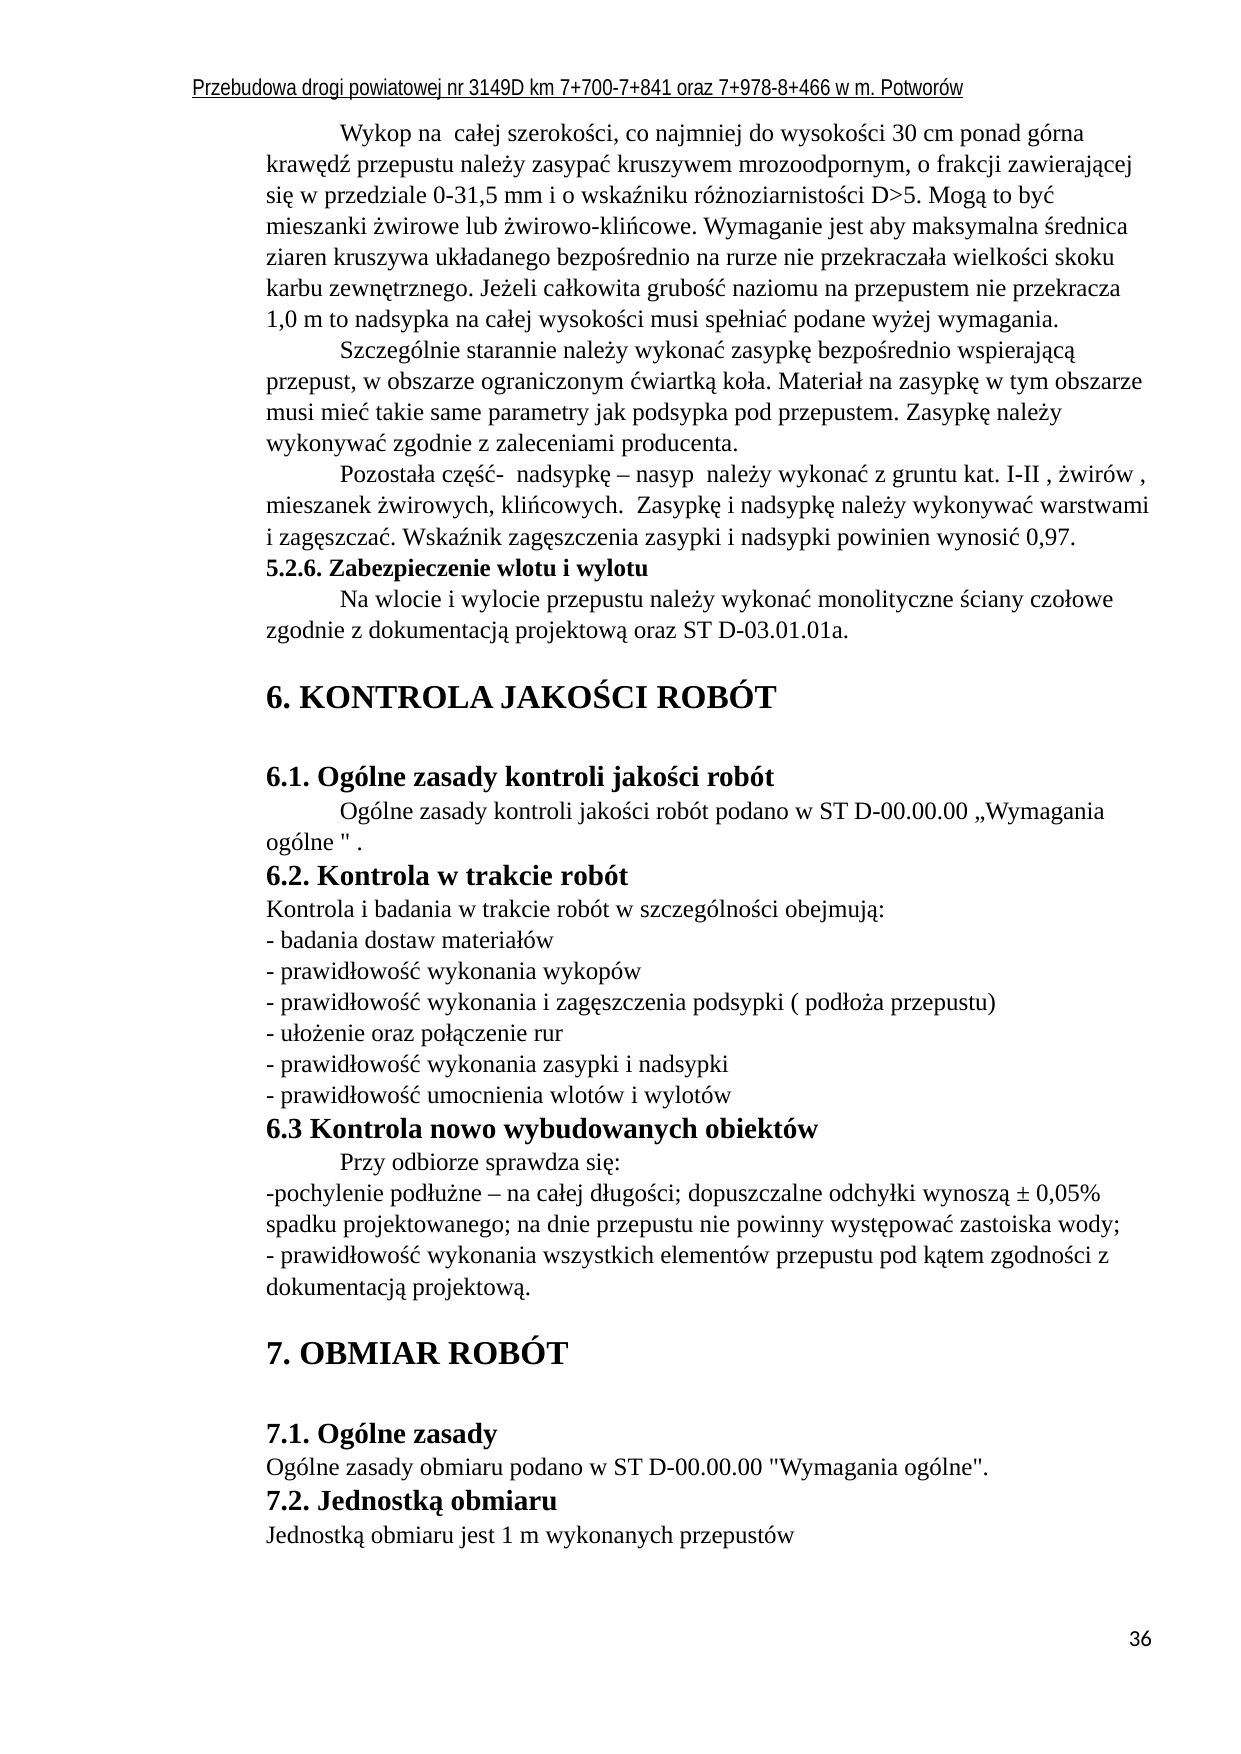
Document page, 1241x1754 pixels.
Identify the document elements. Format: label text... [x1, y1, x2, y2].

text Przy odbiorze sprawdza się: [266, 1147, 1152, 1176]
text - prawidłowość umocnienia wlotów i wylotów [266, 1080, 1152, 1109]
text Jednostką obmiaru jest 1 m wykonanych przepustów [266, 1520, 1152, 1548]
text Ogólne zasady obmiaru podano w ST D-00.00.00 "Wymagania ogólne". [266, 1452, 1152, 1481]
text 6.2. Kontrola w trakcie robót [266, 858, 1152, 891]
text - prawidłowość wykonania wykopów [266, 956, 1152, 985]
text Ogólne zasady kontroli jakości robót podano w ST D-00.00.00 „Wymagania ogólne " . [266, 796, 1152, 856]
text - prawidłowość wykonania wszystkich elementów przepustu pod kątem zgodności z dokumentacją projektową. [266, 1241, 1152, 1300]
text 6.3 Kontrola nowo wybudowanych obiektów [266, 1111, 1152, 1145]
text Szczególnie starannie należy wykonać zasypkę bezpośrednio wspierającą przepust, w obszarze ograniczonym ćwiartką koła. Materiał na zasypkę w tym obszarze musi mieć takie same parametry jak podsypka pod przepustem. Zasypkę należy wykonywać zgodnie z zaleceniami producenta. [266, 335, 1152, 457]
text Wykop na całej szerokości, co najmniej do wysokości 30 cm ponad górna krawędź przepustu należy zasypać kruszywem mrozoodpornym, o frakcji zawierającej się w przedziale 0-31,5 mm i o wskaźniku różnoziarnistości D>5. Mogą to być mieszanki żwirowe lub żwirowo-klińcowe. Wymaganie jest aby maksymalna średnica ziaren kruszywa układanego bezpośrednio na rurze nie przekraczała wielkości skoku karbu zewnętrznego. Jeżeli całkowita grubość naziomu na przepustem nie przekracza 1,0 m to nadsypka na całej wysokości musi spełniać podane wyżej wymagania. [266, 118, 1152, 333]
text - prawidłowość wykonania zasypki i nadsypki [266, 1049, 1152, 1078]
text Na wlocie i wylocie przepustu należy wykonać monolityczne ściany czołowe zgodnie z dokumentacją projektową oraz ST D-03.01.01a. [266, 584, 1152, 643]
text 7.2. Jednostką obmiaru [266, 1483, 1152, 1517]
text Pozostała część- nadsypkę – nasyp należy wykonać z gruntu kat. I-II , żwirów , mieszanek żwirowych, klińcowych. Zasypkę i nadsypkę należy wykonywać warstwami i zagęszczać. Wskaźnik zagęszczenia zasypki i nadsypki powinien wynosić 0,97. [266, 459, 1152, 550]
text 6.1. Ogólne zasady kontroli jakości robót [266, 759, 1152, 793]
text 7.1. Ogólne zasady [266, 1416, 1152, 1450]
text -pochylenie podłużne – na całej długości; dopuszczalne odchyłki wynoszą ± 0,05% spadku projektowanego; na dnie przepustu nie powinny występować zastoiska wody; [266, 1178, 1152, 1238]
text - ułożenie oraz połączenie rur [266, 1018, 1152, 1047]
text - badania dostaw materiałów [266, 925, 1152, 954]
text - prawidłowość wykonania i zagęszczenia podsypki ( podłoża przepustu) [266, 987, 1152, 1016]
text 6. KONTROLA JAKOŚCI ROBÓT [266, 677, 1152, 715]
text 5.2.6. Zabezpieczenie wlotu i wylotu [266, 553, 1152, 581]
text Kontrola i badania w trakcie robót w szczególności obejmują: [266, 894, 1152, 923]
text 7. OBMIAR ROBÓT [266, 1334, 1152, 1372]
